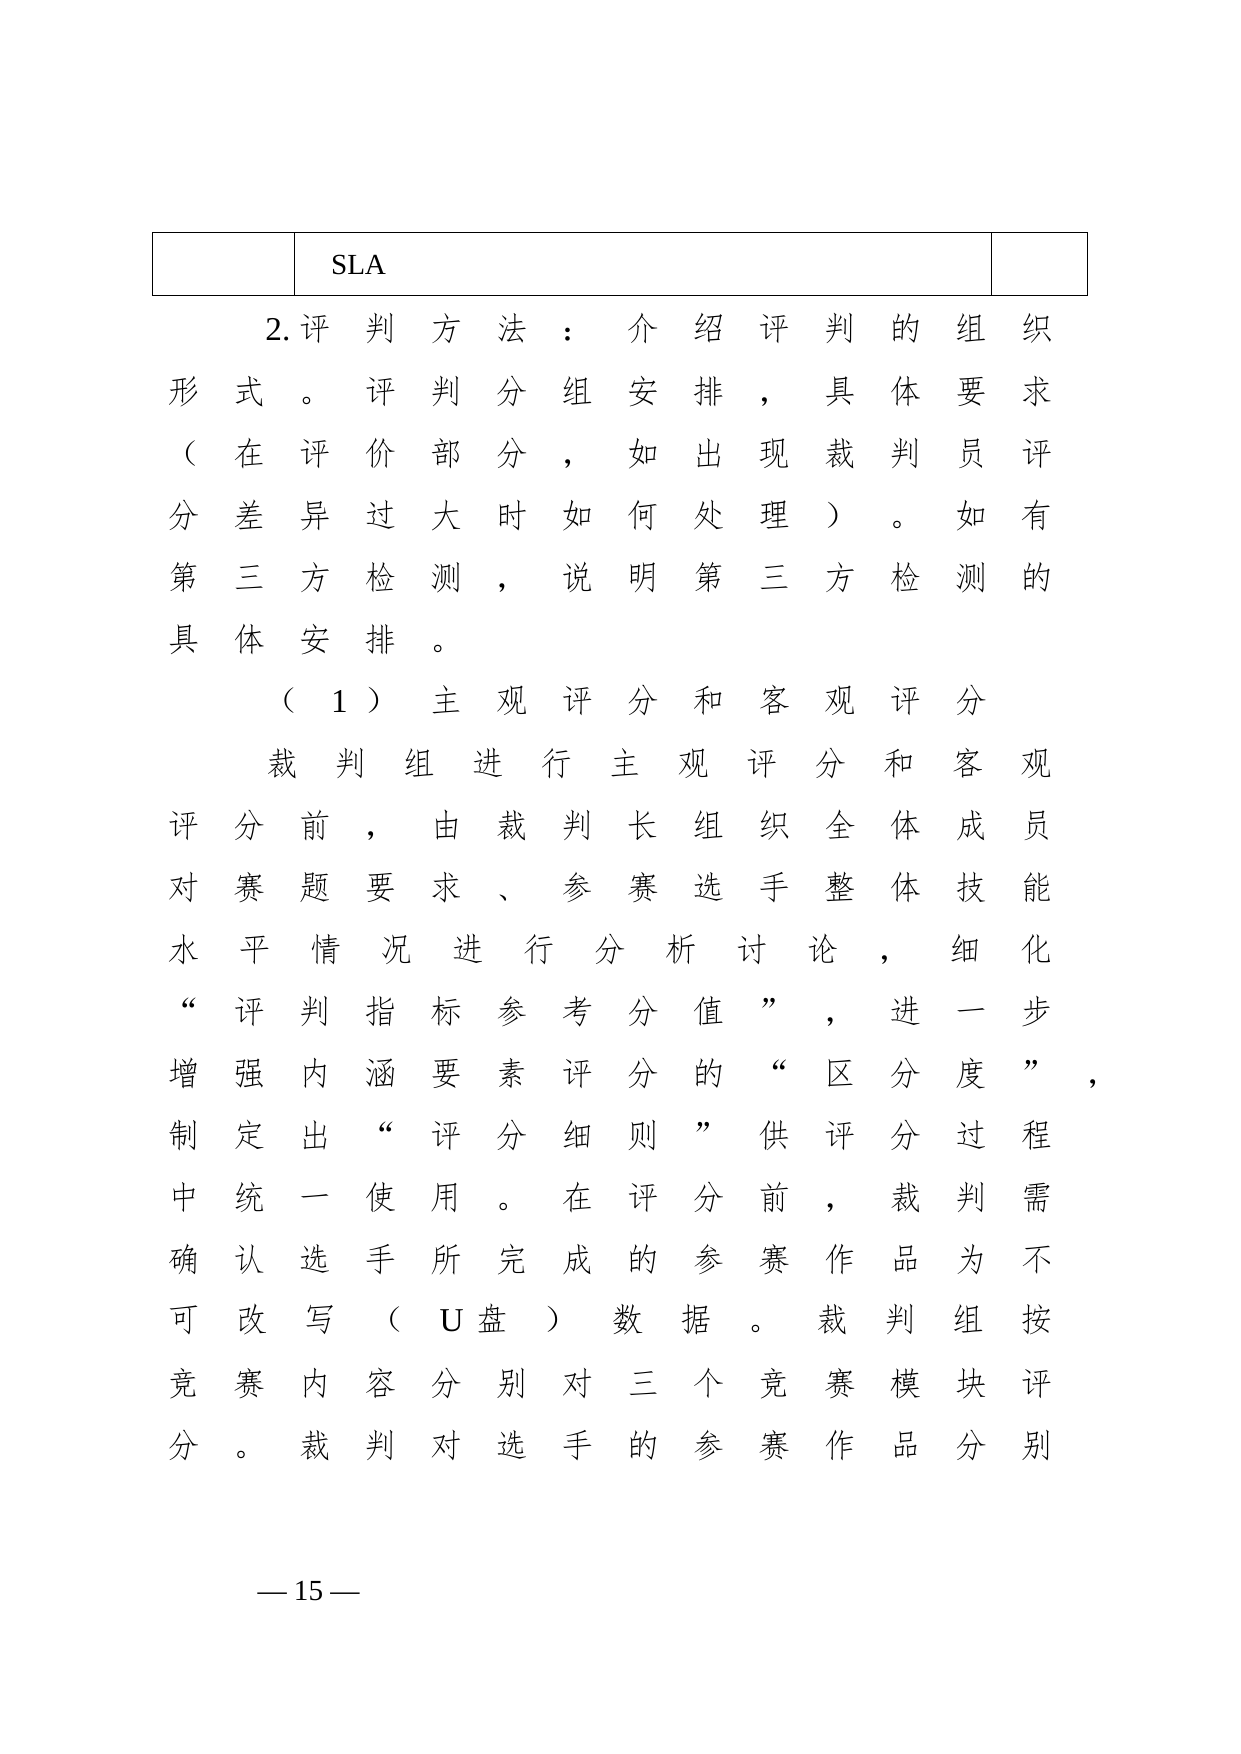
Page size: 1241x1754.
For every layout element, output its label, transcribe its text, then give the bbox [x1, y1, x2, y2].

text （1）主观评分和客观评分 [167, 668, 1085, 730]
table_cell 报告详实，CPU≤60%、内存≤70%、P99≤200ms、错误率≤0.1%，符合SLA [295, 233, 991, 295]
table_cell 3 [992, 233, 1087, 295]
text 2.评判方法：介绍评判的组织形式。评判分组安排，具体要求（在评价部分，如出现裁判员评分差异过大时如何处理）。如有第三方检测，说明第三方检测的具体安排。 [167, 296, 1085, 668]
